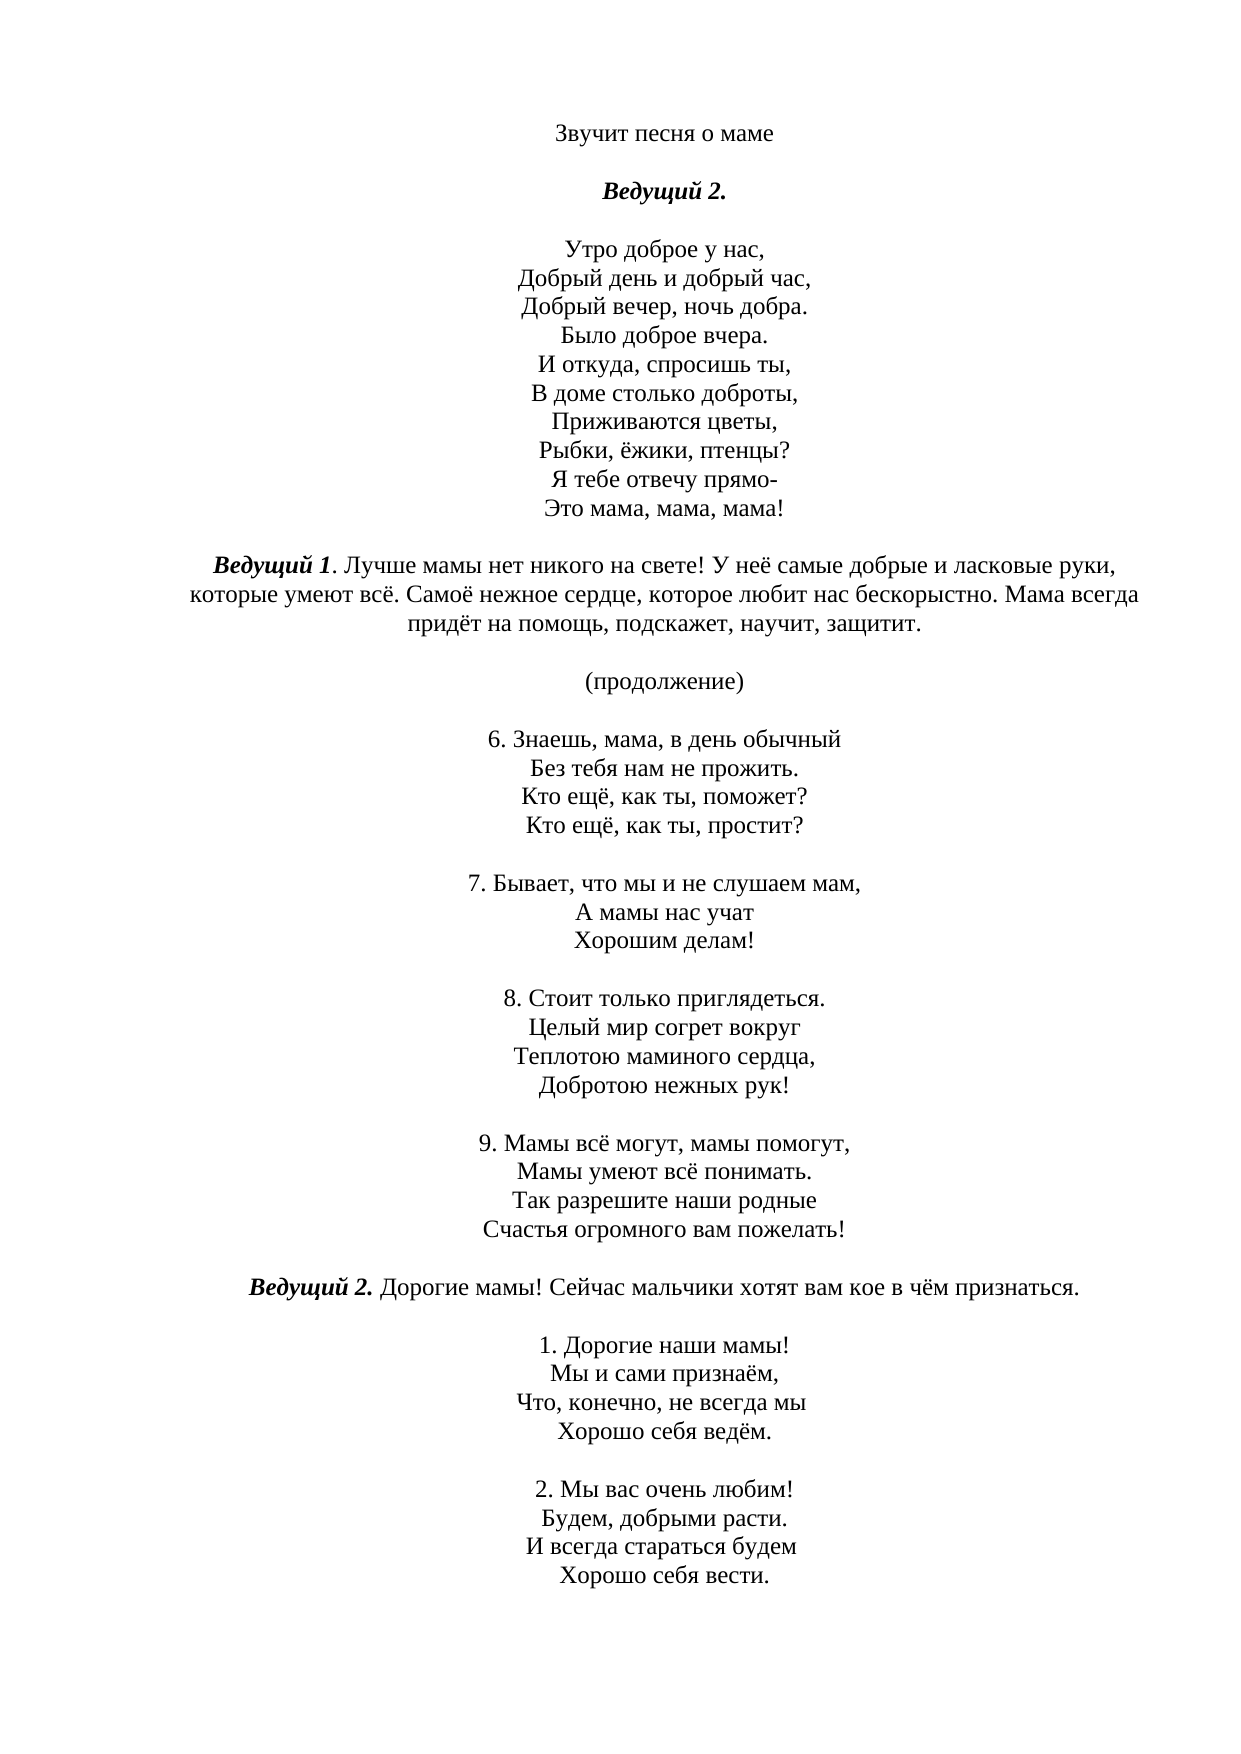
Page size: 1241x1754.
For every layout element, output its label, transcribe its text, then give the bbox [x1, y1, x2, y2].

text Ведущий 2. [177, 176, 1152, 205]
text Звучит песня о маме [177, 118, 1152, 147]
text Ведущий 2. Дорогие мамы! Сейчас мальчики хотят вам кое в чём признаться. [177, 1272, 1152, 1301]
text 9. Мамы всё могут, мамы помогут, Мамы умеют всё понимать. Так разрешите наши родные Счастья огромного вам пожелать! [177, 1128, 1152, 1243]
text 7. Бывает, что мы и не слушаем мам, А мамы нас учат Хорошим делам! [177, 868, 1152, 954]
text Утро доброе у нас, Добрый день и добрый час, Добрый вечер, ночь добра. Было доброе вчера. И откуда, спросишь ты, В доме столько доброты, Приживаются цветы, Рыбки, ёжики, птенцы? Я тебе отвечу прямо- Это мама, мама, мама! [177, 234, 1152, 521]
text 6. Знаешь, мама, в день обычный Без тебя нам не прожить. Кто ещё, как ты, поможет? Кто ещё, как ты, простит? [177, 724, 1152, 839]
text 1. Дорогие наши мамы! Мы и сами признаём, Что, конечно, не всегда мы Хорошо себя ведём. [177, 1330, 1152, 1445]
text 8. Стоит только приглядеться. Целый мир согрет вокруг Теплотою маминого сердца, Добротою нежных рук! [177, 983, 1152, 1098]
text 2. Мы вас очень любим! Будем, добрыми расти. И всегда стараться будем Хорошо себя вести. [177, 1474, 1152, 1589]
text Ведущий 1. Лучше мамы нет никого на свете! У неё самые добрые и ласковые руки, которые умеют всё. Самоё нежное сердце, которое любит нас бескорыстно. Мама всегда придёт на помощь, подскажет, научит, защитит. [177, 551, 1152, 637]
text (продолжение) [177, 666, 1152, 695]
